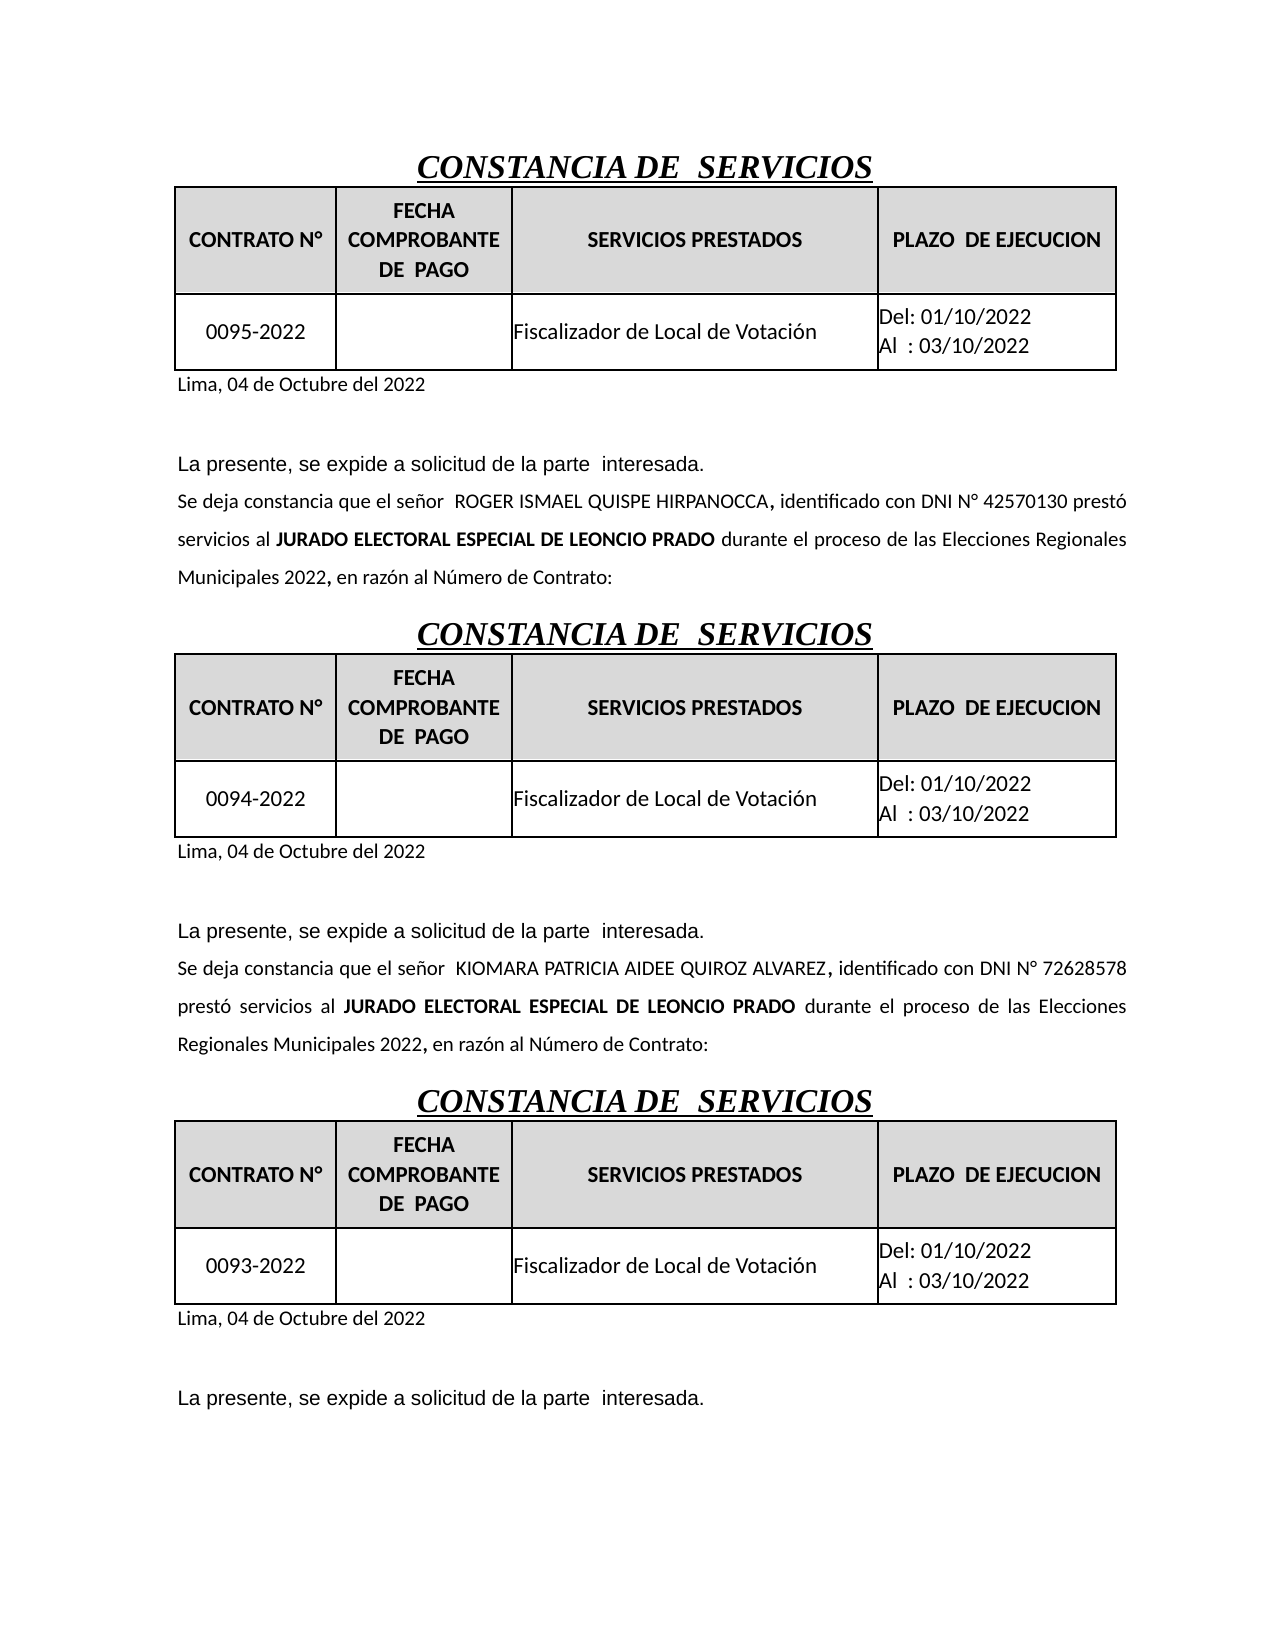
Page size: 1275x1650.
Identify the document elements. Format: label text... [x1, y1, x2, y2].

subtitle CONSTANCIA DE SERVICIOS [192, 615, 1098, 653]
table_header FECHA COMPROBANTE DE PAGO [337, 1122, 511, 1227]
table_cell 0093-2022 [176, 1229, 335, 1303]
table_header PLAZO DE EJECUCION [879, 655, 1115, 759]
table_cell 0094-2022 [176, 762, 335, 836]
table_header SERVICIOS PRESTADOS [513, 188, 877, 292]
table_header FECHA COMPROBANTE DE PAGO [337, 188, 511, 292]
text Se deja constancia que el señor ROGER ISMAEL QUISPE HIRPANOCCA, identificado con DNI N° 42570130 prestó servicios al JURADO ELECTORAL ESPECIAL DE LEONCIO PRADO durante el proceso de las Elecciones Regionales Municipales 2022, en razón al Número de Contrato: [177, 488, 1127, 589]
text La presente, se expide a solicitud de la parte interesada. [177, 919, 1098, 943]
subtitle CONSTANCIA DE SERVICIOS [192, 1082, 1098, 1120]
text Lima, 04 de Octubre del 2022 [177, 838, 1098, 863]
table_cell Del: 01/10/2022 Al : 03/10/2022 [879, 1229, 1115, 1303]
table_header CONTRATO N° [176, 1122, 335, 1227]
text La presente, se expide a solicitud de la parte interesada. [177, 1386, 1098, 1410]
table_cell Del: 01/10/2022 Al : 03/10/2022 [879, 762, 1115, 836]
text La presente, se expide a solicitud de la parte interesada. [177, 452, 1098, 476]
table_cell [337, 295, 511, 369]
table_header PLAZO DE EJECUCION [879, 1122, 1115, 1227]
table_cell [337, 762, 511, 836]
text Lima, 04 de Octubre del 2022 [177, 371, 1098, 396]
table_header PLAZO DE EJECUCION [879, 188, 1115, 292]
table_header FECHA COMPROBANTE DE PAGO [337, 655, 511, 759]
table_cell [337, 1229, 511, 1303]
table_cell 0095-2022 [176, 295, 335, 369]
table_cell Fiscalizador de Local de Votación [513, 295, 877, 369]
table_cell Fiscalizador de Local de Votación [513, 1229, 877, 1303]
table_header SERVICIOS PRESTADOS [513, 1122, 877, 1227]
text Se deja constancia que el señor KIOMARA PATRICIA AIDEE QUIROZ ALVAREZ, identificado con DNI N° 72628578 prestó servicios al JURADO ELECTORAL ESPECIAL DE LEONCIO PRADO durante el proceso de las Elecciones Regionales Municipales 2022, en razón al Número de Contrato: [177, 955, 1127, 1057]
text Lima, 04 de Octubre del 2022 [177, 1305, 1098, 1330]
table_cell Fiscalizador de Local de Votación [513, 762, 877, 836]
table_header CONTRATO N° [176, 655, 335, 759]
table_header CONTRATO N° [176, 188, 335, 292]
table_cell Del: 01/10/2022 Al : 03/10/2022 [879, 295, 1115, 369]
subtitle CONSTANCIA DE SERVICIOS [192, 148, 1098, 186]
table_header SERVICIOS PRESTADOS [513, 655, 877, 759]
